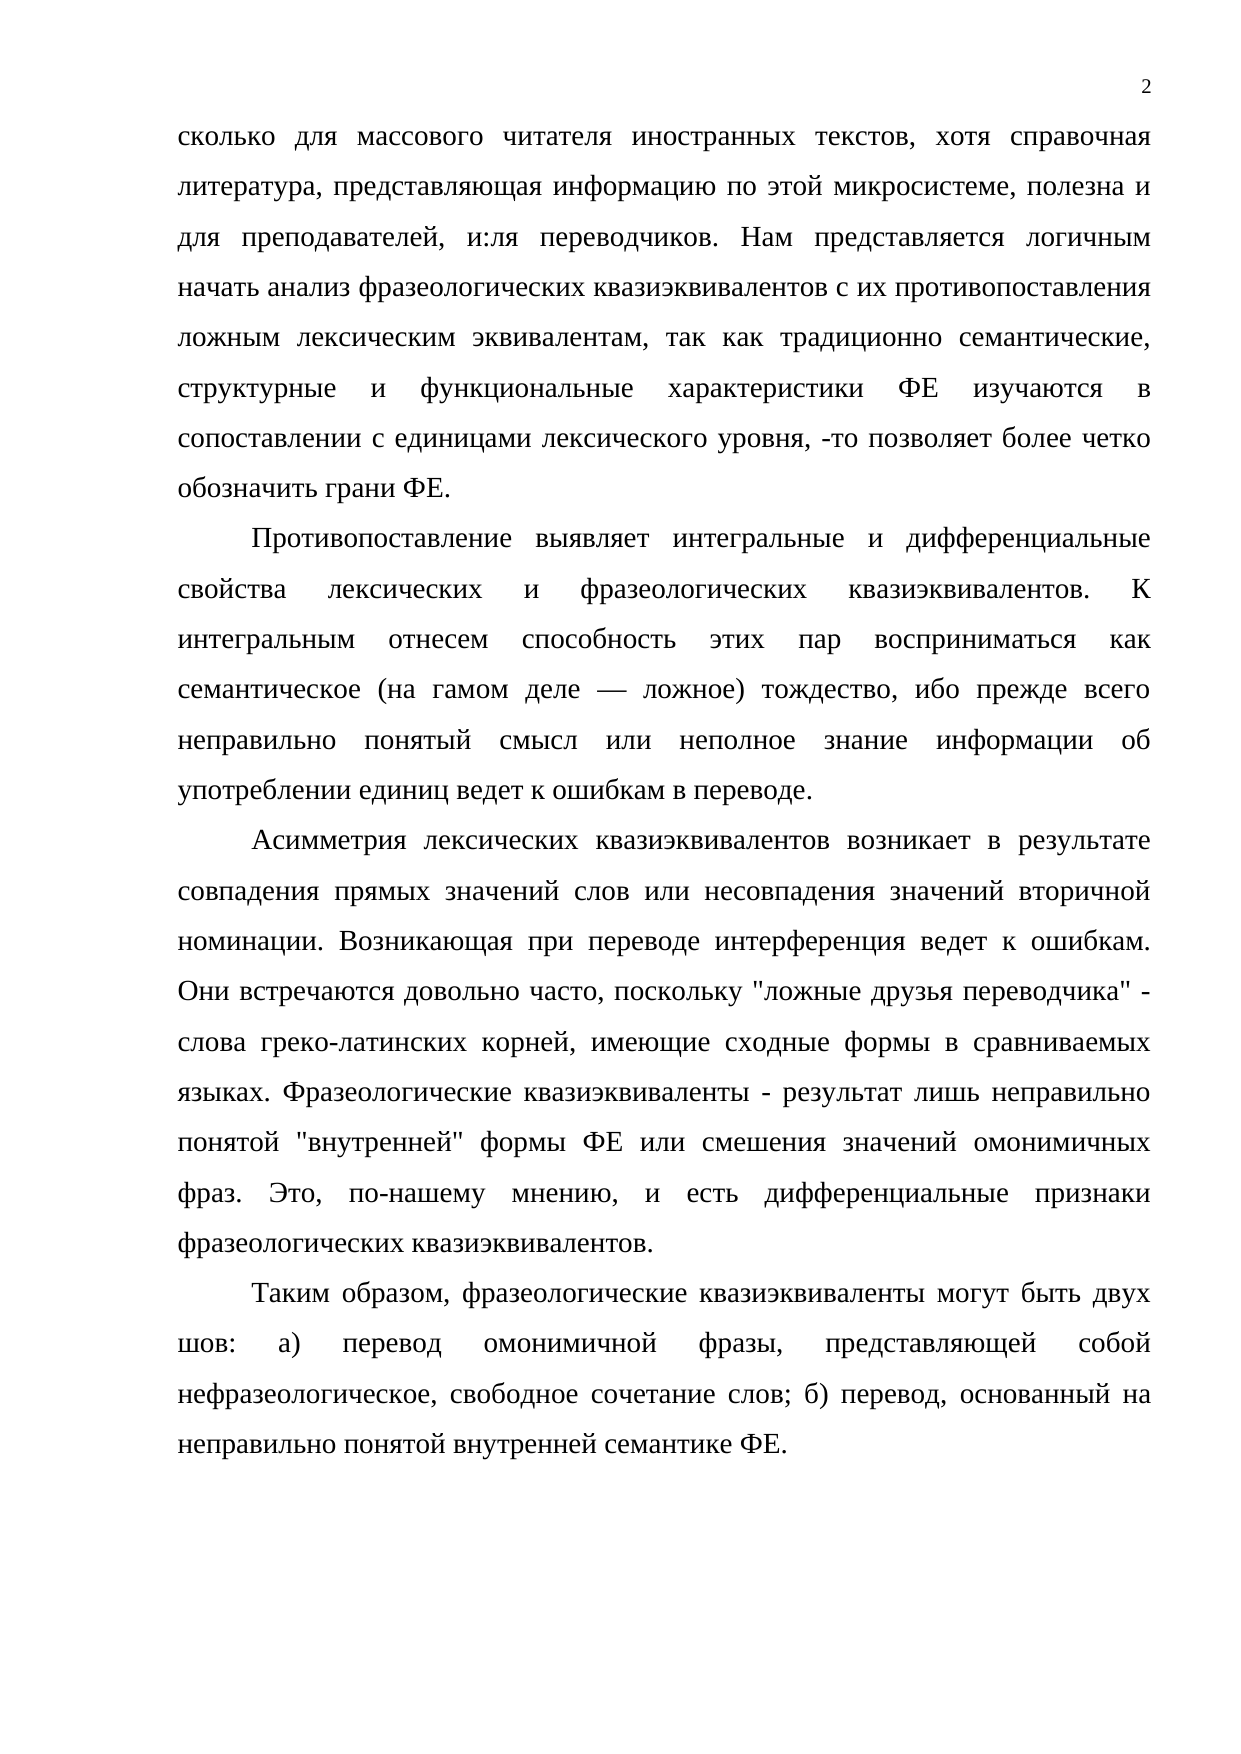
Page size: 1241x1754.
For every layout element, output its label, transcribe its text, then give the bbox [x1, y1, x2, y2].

text Асимметрия лексических квазиэквивалентов возникает в результате совпадения прямых значений слов или несовпадения значений вторичной номинации. Возникающая при переводе интерференция ведет к ошибкам. Они встречаются довольно часто, поскольку "ложные друзья переводчика" - слова греко-латинских корней, имеющие сходные формы в сравниваемых языках. Фразеологические квазиэквиваленты - результат лишь неправильно понятой "внутренней" формы ФЕ или смешения значений омонимичных фраз. Это, по-нашему мнению, и есть дифференциальные признаки фразеологических квазиэквивалентов. [177, 822, 1152, 1258]
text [177, 118, 1152, 504]
text Противопоставление выявляет интегральные и дифференциальные свойства лексических и фразеологических квазиэквивалентов. К интегральным отнесем способность этих пар восприниматься как семантическое (на гамом деле — ложное) тождество, ибо прежде всего неправильно понятый смысл или неполное знание информации об употреблении единиц ведет к ошибкам в переводе. [177, 521, 1152, 806]
text Таким образом, фразеологические квазиэквиваленты могут быть двух шов: а) перевод омонимичной фразы, представляющей собой нефразеологическое, свободное сочетание слов; б) перевод, основанный на неправильно понятой внутренней семантике ФЕ. [177, 1275, 1152, 1460]
